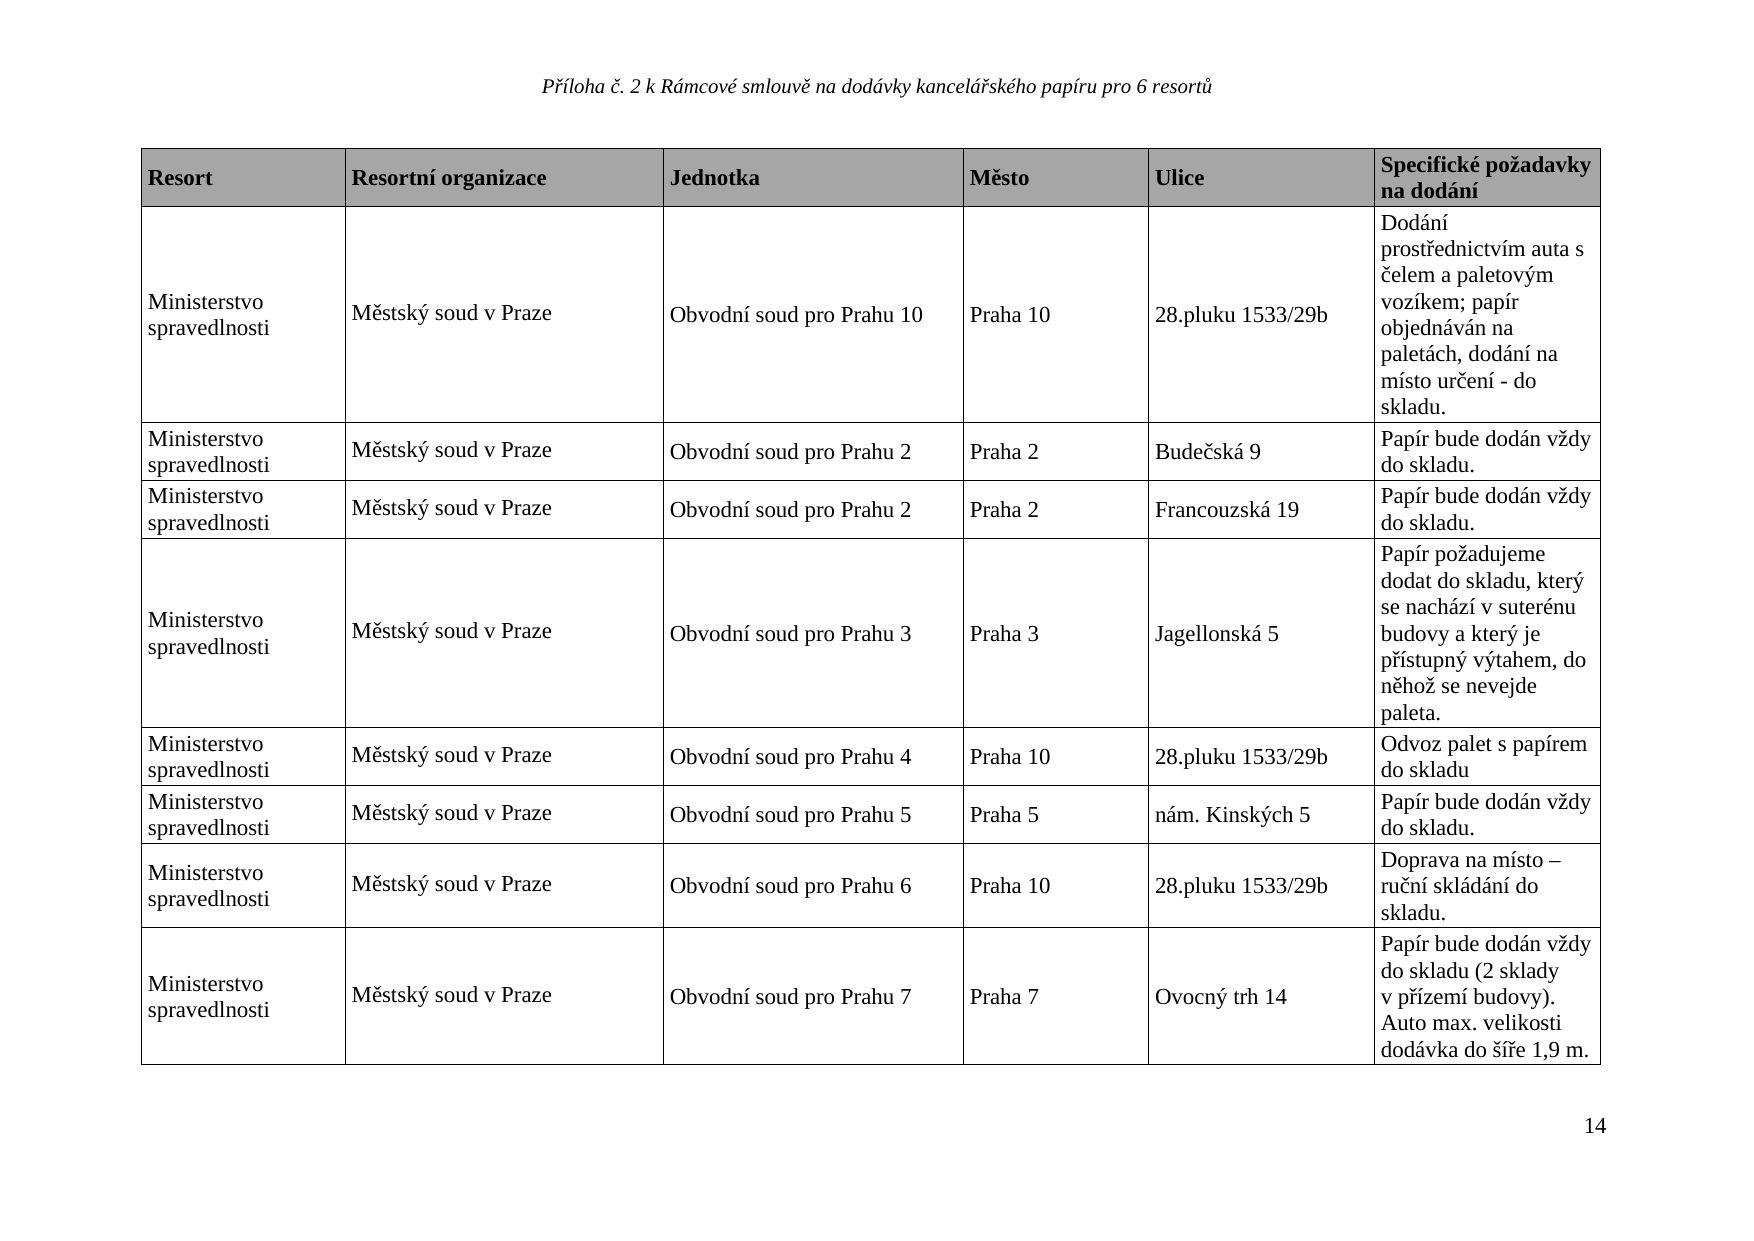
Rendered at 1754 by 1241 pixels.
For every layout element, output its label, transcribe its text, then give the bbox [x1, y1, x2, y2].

table_cell Ministerstvo spravedlnosti [142, 728, 345, 785]
table_cell Obvodní soud pro Prahu 3 [664, 539, 963, 727]
table_header Resortní organizace [346, 149, 663, 206]
table_cell Městský soud v Praze [346, 539, 663, 727]
table_header Ulice [1149, 149, 1374, 206]
table_cell Praha 10 [964, 844, 1148, 927]
table_cell Jagellonská 5 [1149, 539, 1374, 727]
table_cell Praha 10 [964, 207, 1148, 422]
table_cell 28.pluku 1533/29b [1149, 728, 1374, 785]
table_cell Městský soud v Praze [346, 928, 663, 1064]
table_cell Praha 7 [964, 928, 1148, 1064]
table_cell Ministerstvo spravedlnosti [142, 481, 345, 537]
table_cell Budečská 9 [1149, 423, 1374, 479]
table_cell Papír požadujeme dodat do skladu, který se nachází v suterénu budovy a který je přístupný výtahem, do něhož se nevejde paleta. [1375, 539, 1600, 727]
table_header Specifické požadavky na dodání [1375, 149, 1600, 206]
table_cell Praha 2 [964, 481, 1148, 537]
table_cell Obvodní soud pro Prahu 6 [664, 844, 963, 927]
table_cell Městský soud v Praze [346, 207, 663, 422]
table_cell Obvodní soud pro Prahu 2 [664, 481, 963, 537]
table_header Město [964, 149, 1148, 206]
table_cell Ministerstvo spravedlnosti [142, 786, 345, 843]
table_cell Praha 2 [964, 423, 1148, 479]
table_cell 28.pluku 1533/29b [1149, 207, 1374, 422]
table_cell Ovocný trh 14 [1149, 928, 1374, 1064]
table_cell Doprava na místo – ruční skládání do skladu. [1375, 844, 1600, 927]
table_cell Ministerstvo spravedlnosti [142, 928, 345, 1064]
table_cell Ministerstvo spravedlnosti [142, 539, 345, 727]
table_cell Městský soud v Praze [346, 786, 663, 843]
table_cell Papír bude dodán vždy do skladu. [1375, 423, 1600, 479]
table_cell 28.pluku 1533/29b [1149, 844, 1374, 927]
table_cell Městský soud v Praze [346, 728, 663, 785]
table_cell Městský soud v Praze [346, 844, 663, 927]
table_cell Papír bude dodán vždy do skladu. [1375, 786, 1600, 843]
table_cell Obvodní soud pro Prahu 5 [664, 786, 963, 843]
table_cell Obvodní soud pro Prahu 10 [664, 207, 963, 422]
table_header Resort [142, 149, 345, 206]
table_cell Odvoz palet s papírem do skladu [1375, 728, 1600, 785]
table_cell Městský soud v Praze [346, 423, 663, 479]
table_cell Papír bude dodán vždy do skladu. [1375, 481, 1600, 537]
table_cell Obvodní soud pro Prahu 2 [664, 423, 963, 479]
table_header Jednotka [664, 149, 963, 206]
table_cell Městský soud v Praze [346, 481, 663, 537]
table_cell Obvodní soud pro Prahu 7 [664, 928, 963, 1064]
table_cell Praha 5 [964, 786, 1148, 843]
table_cell nám. Kinských 5 [1149, 786, 1374, 843]
table_cell Ministerstvo spravedlnosti [142, 423, 345, 479]
table_cell Francouzská 19 [1149, 481, 1374, 537]
table_cell Praha 10 [964, 728, 1148, 785]
table_cell Papír bude dodán vždy do skladu (2 sklady v přízemí budovy). Auto max. velikosti dodávka do šíře 1,9 m. [1375, 928, 1600, 1064]
table_cell Obvodní soud pro Prahu 4 [664, 728, 963, 785]
table_cell Praha 3 [964, 539, 1148, 727]
table_cell Ministerstvo spravedlnosti [142, 207, 345, 422]
table_cell Dodání prostřednictvím auta s čelem a paletovým vozíkem; papír objednáván na paletách, dodání na místo určení - do skladu. [1375, 207, 1600, 422]
table_cell Ministerstvo spravedlnosti [142, 844, 345, 927]
